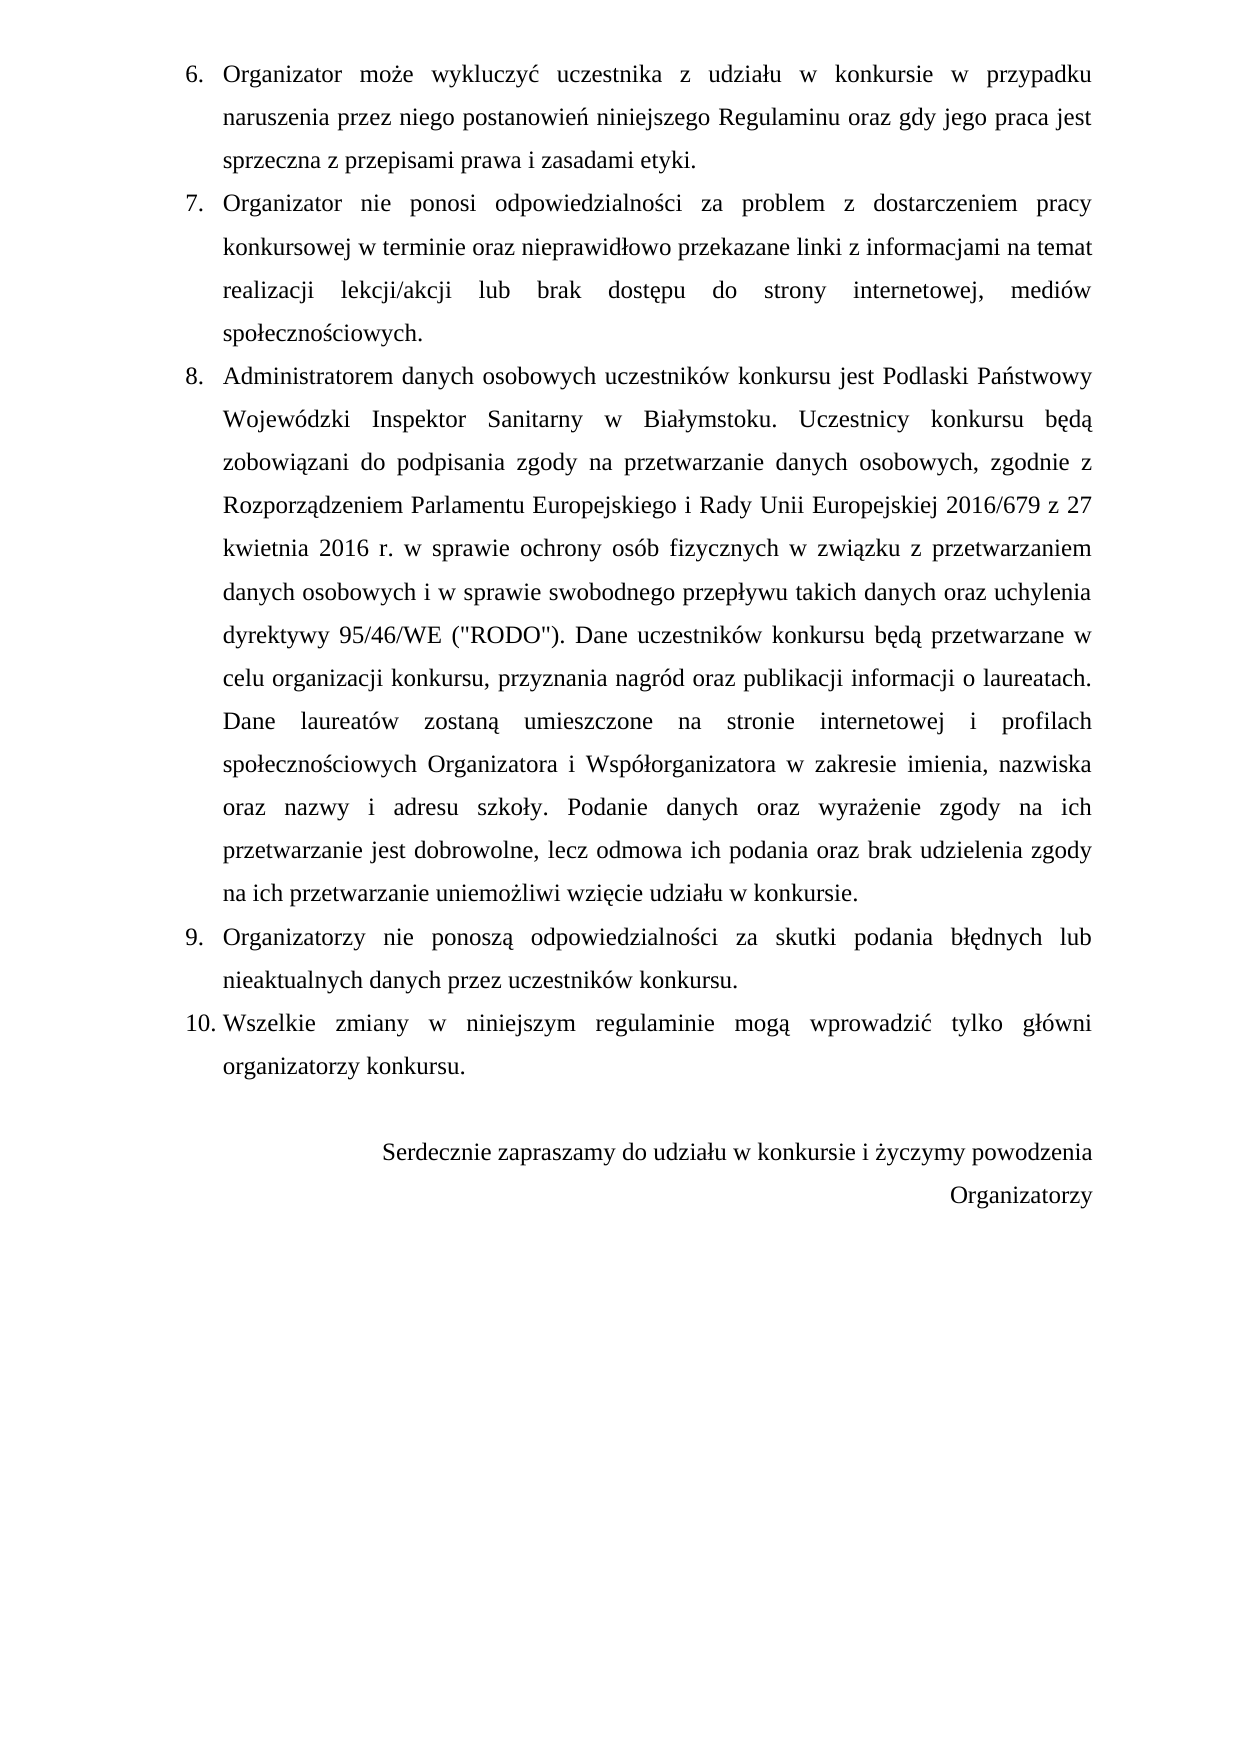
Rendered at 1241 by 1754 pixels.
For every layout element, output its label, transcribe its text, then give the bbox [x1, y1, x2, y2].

text Serdecznie zapraszamy do udziału w konkursie i życzymy powodzenia [192, 1137, 1093, 1166]
list Administratorem danych osobowych uczestników konkursu jest Podlaski Państwowy Wojewódzki Inspektor Sanitarny w Białymstoku. Uczestnicy konkursu będą zobowiązani do podpisania zgody na przetwarzanie danych osobowych, zgodnie z Rozporządzeniem Parlamentu Europejskiego i Rady Unii Europejskiej 2016/679 z 27 kwietnia 2016 r. w sprawie ochrony osób fizycznych w związku z przetwarzaniem danych osobowych i w sprawie swobodnego przepływu takich danych oraz uchylenia dyrektywy 95/46/WE ("RODO"). Dane uczestników konkursu będą przetwarzane w celu organizacji konkursu, przyznania nagród oraz publikacji informacji o laureatach. Dane laureatów zostaną umieszczone na stronie internetowej i profilach społecznościowych Organizatora i Współorganizatora w zakresie imienia, nazwiska oraz nazwy i adresu szkoły. Podanie danych oraz wyrażenie zgody na ich przetwarzanie jest dobrowolne, lecz odmowa ich podania oraz brak udzielenia zgody na ich przetwarzanie uniemożliwi wzięcie udziału w konkursie. [185, 361, 1093, 907]
list Organizator może wykluczyć uczestnika z udziału w konkursie w przypadku naruszenia przez niego postanowień niniejszego Regulaminu oraz gdy jego praca jest sprzeczna z przepisami prawa i zasadami etyki. [185, 59, 1093, 174]
text Organizatorzy [148, 1180, 1093, 1209]
list Wszelkie zmiany w niniejszym regulaminie mogą wprowadzić tylko główni organizatorzy konkursu. [185, 1008, 1093, 1080]
list Organizatorzy nie ponoszą odpowiedzialności za skutki podania błędnych lub nieaktualnych danych przez uczestników konkursu. [185, 922, 1093, 993]
list Organizator nie ponosi odpowiedzialności za problem z dostarczeniem pracy konkursowej w terminie oraz nieprawidłowo przekazane linki z informacjami na temat realizacji lekcji/akcji lub brak dostępu do strony internetowej, mediów społecznościowych. [185, 188, 1093, 347]
